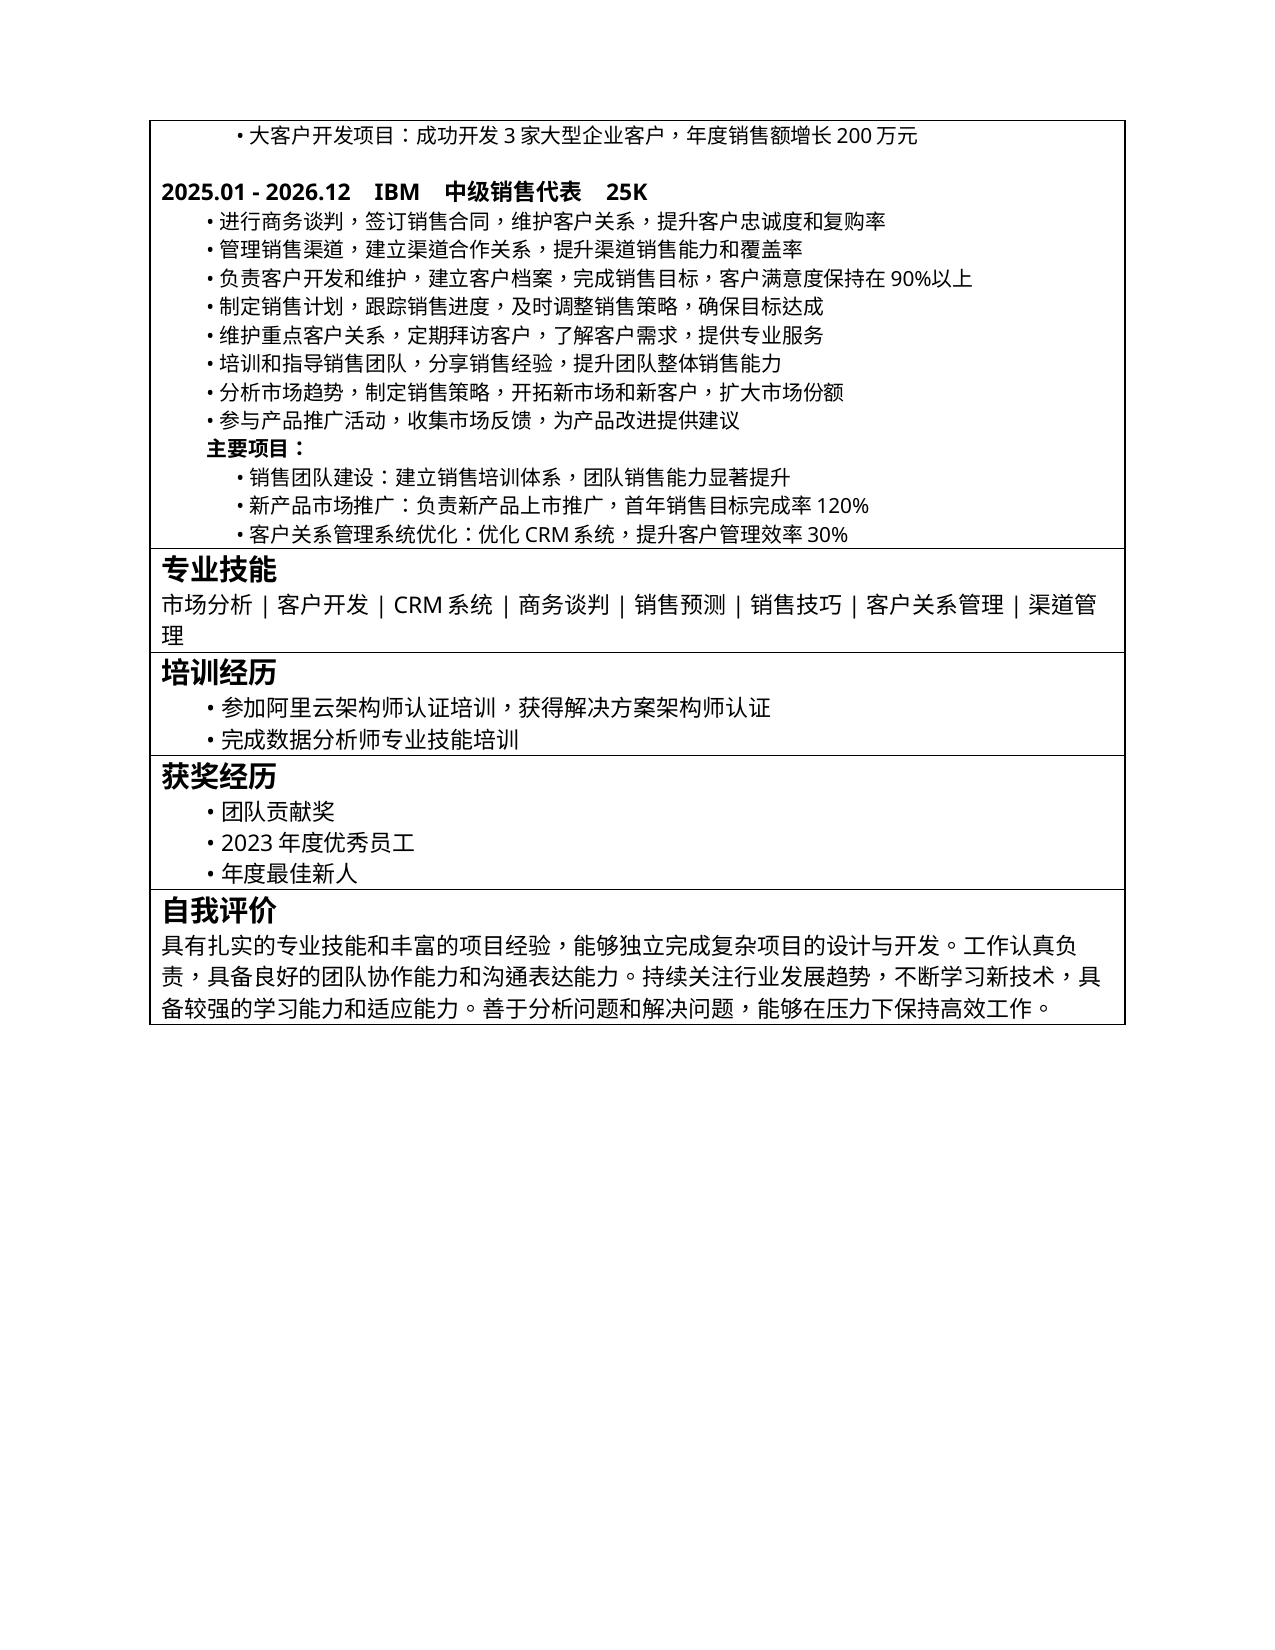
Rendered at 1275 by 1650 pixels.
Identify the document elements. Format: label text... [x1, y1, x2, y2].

table_cell 自我评价 具有扎实的专业技能和丰富的项目经验，能够独立完成复杂项目的设计与开发。工作认真负责，具备良好的团队协作能力和沟通表达能力。持续关注行业发展趋势，不断学习新技术，具备较强的学习能力和适应能力。善于分析问题和解决问题，能够在压力下保持高效工作。 [151, 890, 1124, 1024]
table_cell 专业技能 市场分析 | 客户开发 | CRM系统 | 商务谈判 | 销售预测 | 销售技巧 | 客户关系管理 | 渠道管理 [151, 549, 1124, 652]
table_cell 获奖经历 • 团队贡献奖 • 2023年度优秀员工 • 年度最佳新人 [151, 756, 1124, 889]
table_cell 培训经历 • 参加阿里云架构师认证培训，获得解决方案架构师认证 • 完成数据分析师专业技能培训 [151, 653, 1124, 755]
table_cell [151, 121, 1124, 548]
